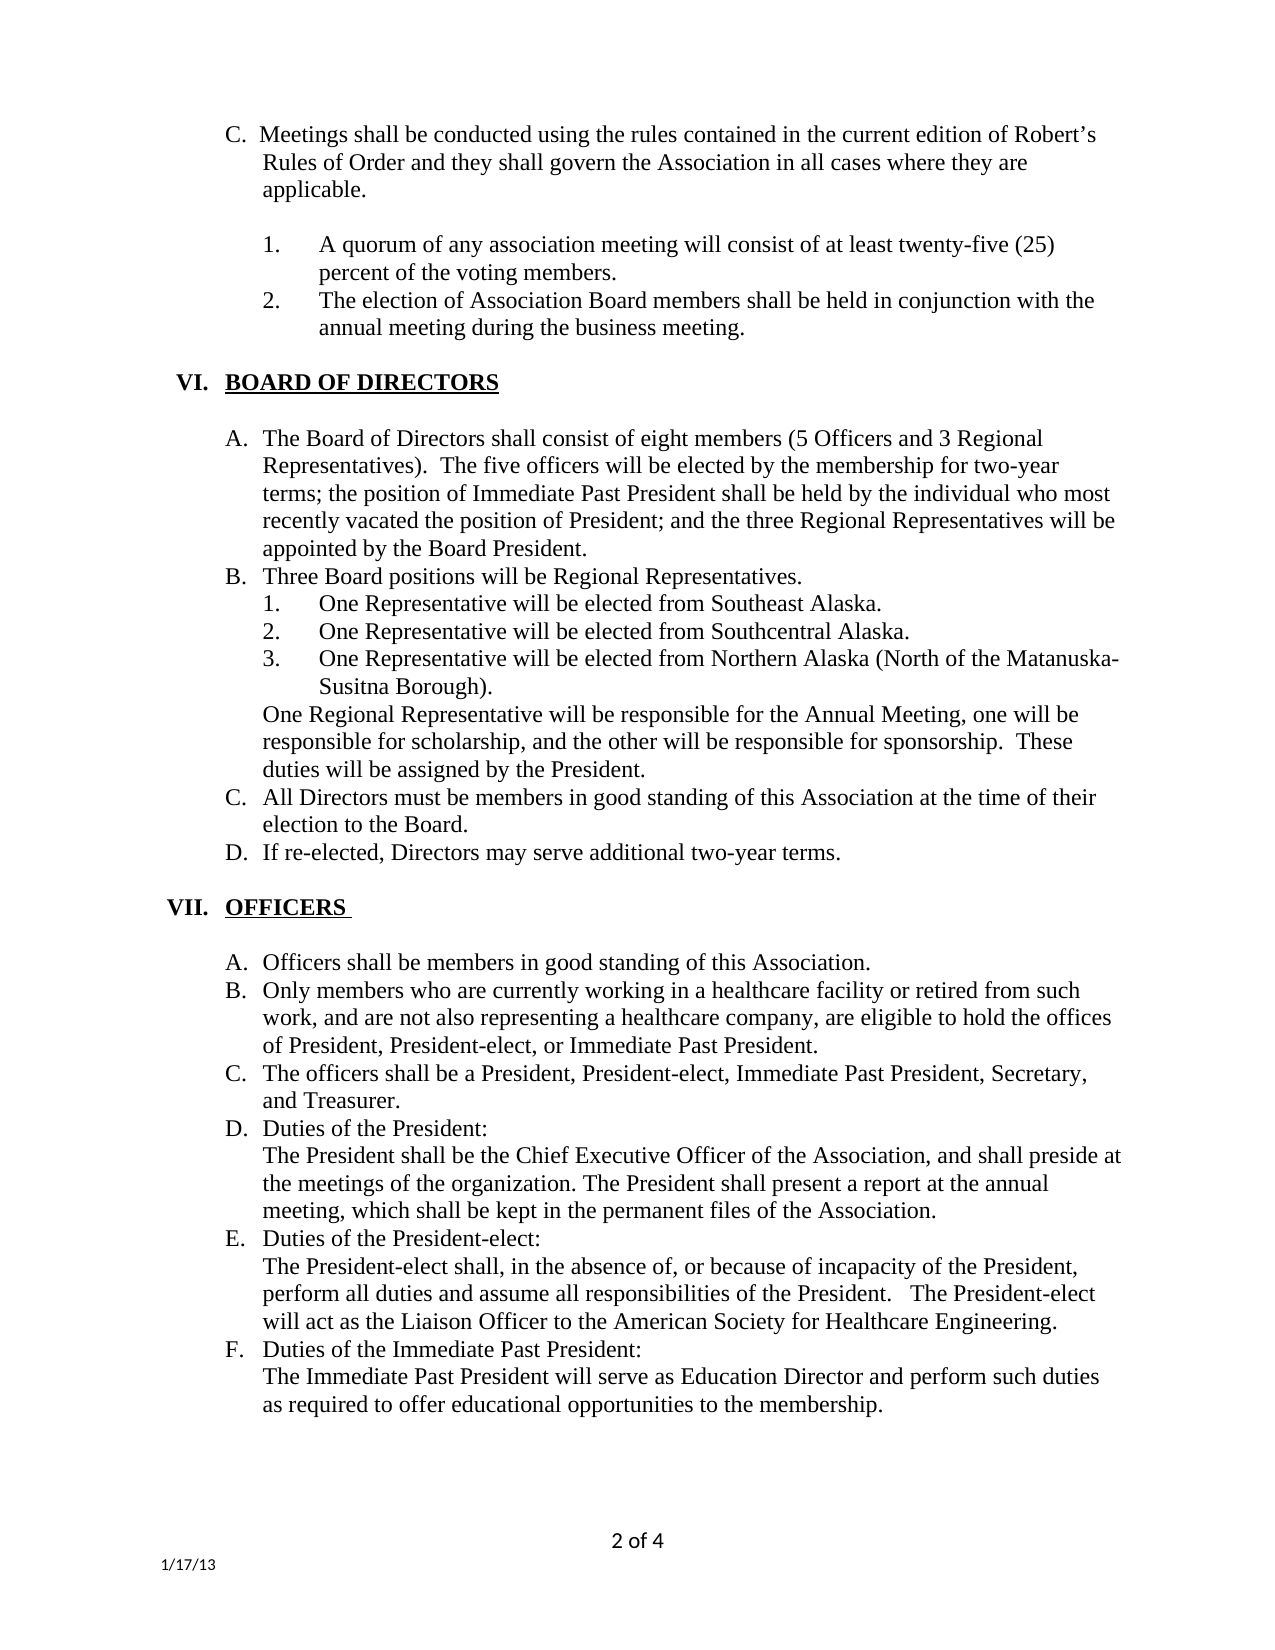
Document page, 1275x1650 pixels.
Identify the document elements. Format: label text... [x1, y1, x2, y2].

text The President shall be the Chief Executive Officer of the Association, and shall preside at the meetings of the organization. The President shall present a report at the annual meeting, which shall be kept in the permanent files of the Association. [150, 1141, 1125, 1224]
text 1. A quorum of any association meeting will consist of at least twenty-five (25) percent of the voting members. [150, 230, 1125, 286]
text B. Three Board positions will be Regional Representatives. [150, 562, 1125, 589]
text B. Only members who are currently working in a healthcare facility or retired from such work, and are not also representing a healthcare company, are eligible to hold the offices of President, President-elect, or Immediate Past President. [150, 976, 1125, 1058]
text E. Duties of the President-elect: [150, 1224, 1125, 1252]
text One Regional Representative will be responsible for the Annual Meeting, one will be responsible for scholarship, and the other will be responsible for sponsorship. These duties will be assigned by the President. [150, 700, 1125, 782]
text D. If re-elected, Directors may serve additional two-year terms. [150, 838, 1125, 865]
text VI. BOARD OF DIRECTORS [150, 368, 1125, 396]
text VII. OFFICERS [150, 893, 1125, 921]
text C. All Directors must be members in good standing of this Association at the time of their election to the Board. [150, 782, 1125, 838]
text 2. One Representative will be elected from Southcentral Alaska. [150, 617, 1125, 644]
text C. The officers shall be a President, President-elect, Immediate Past President, Secretary, and Treasurer. [150, 1058, 1125, 1114]
text The President-elect shall, in the absence of, or because of incapacity of the President, perform all duties and assume all responsibilities of the President. The President-elect will act as the Liaison Officer to the American Society for Healthcare Engineering. [262, 1252, 1125, 1334]
text 1. One Representative will be elected from Southeast Alaska. [150, 589, 1125, 617]
text The Immediate Past President will serve as Education Director and perform such duties as required to offer educational opportunities to the membership. [150, 1362, 1125, 1417]
text 3. One Representative will be elected from Northern Alaska (North of the Matanuska-Susitna Borough). [150, 644, 1125, 700]
text 2. The election of Association Board members shall be held in conjunction with the annual meeting during the business meeting. [150, 286, 1125, 341]
text C. Meetings shall be conducted using the rules contained in the current edition of Robert’s Rules of Order and they shall govern the Association in all cases where they are applicable. [225, 120, 1125, 203]
text A. The Board of Directors shall consist of eight members (5 Officers and 3 Regional Representatives). The five officers will be elected by the membership for two-year terms; the position of Immediate Past President shall be held by the individual who most recently vacated the position of President; and the three Regional Representatives will be appointed by the Board President. [150, 424, 1125, 562]
text D. Duties of the President: [150, 1114, 1125, 1141]
text F. Duties of the Immediate Past President: [150, 1334, 1125, 1362]
text A. Officers shall be members in good standing of this Association. [150, 948, 1125, 976]
